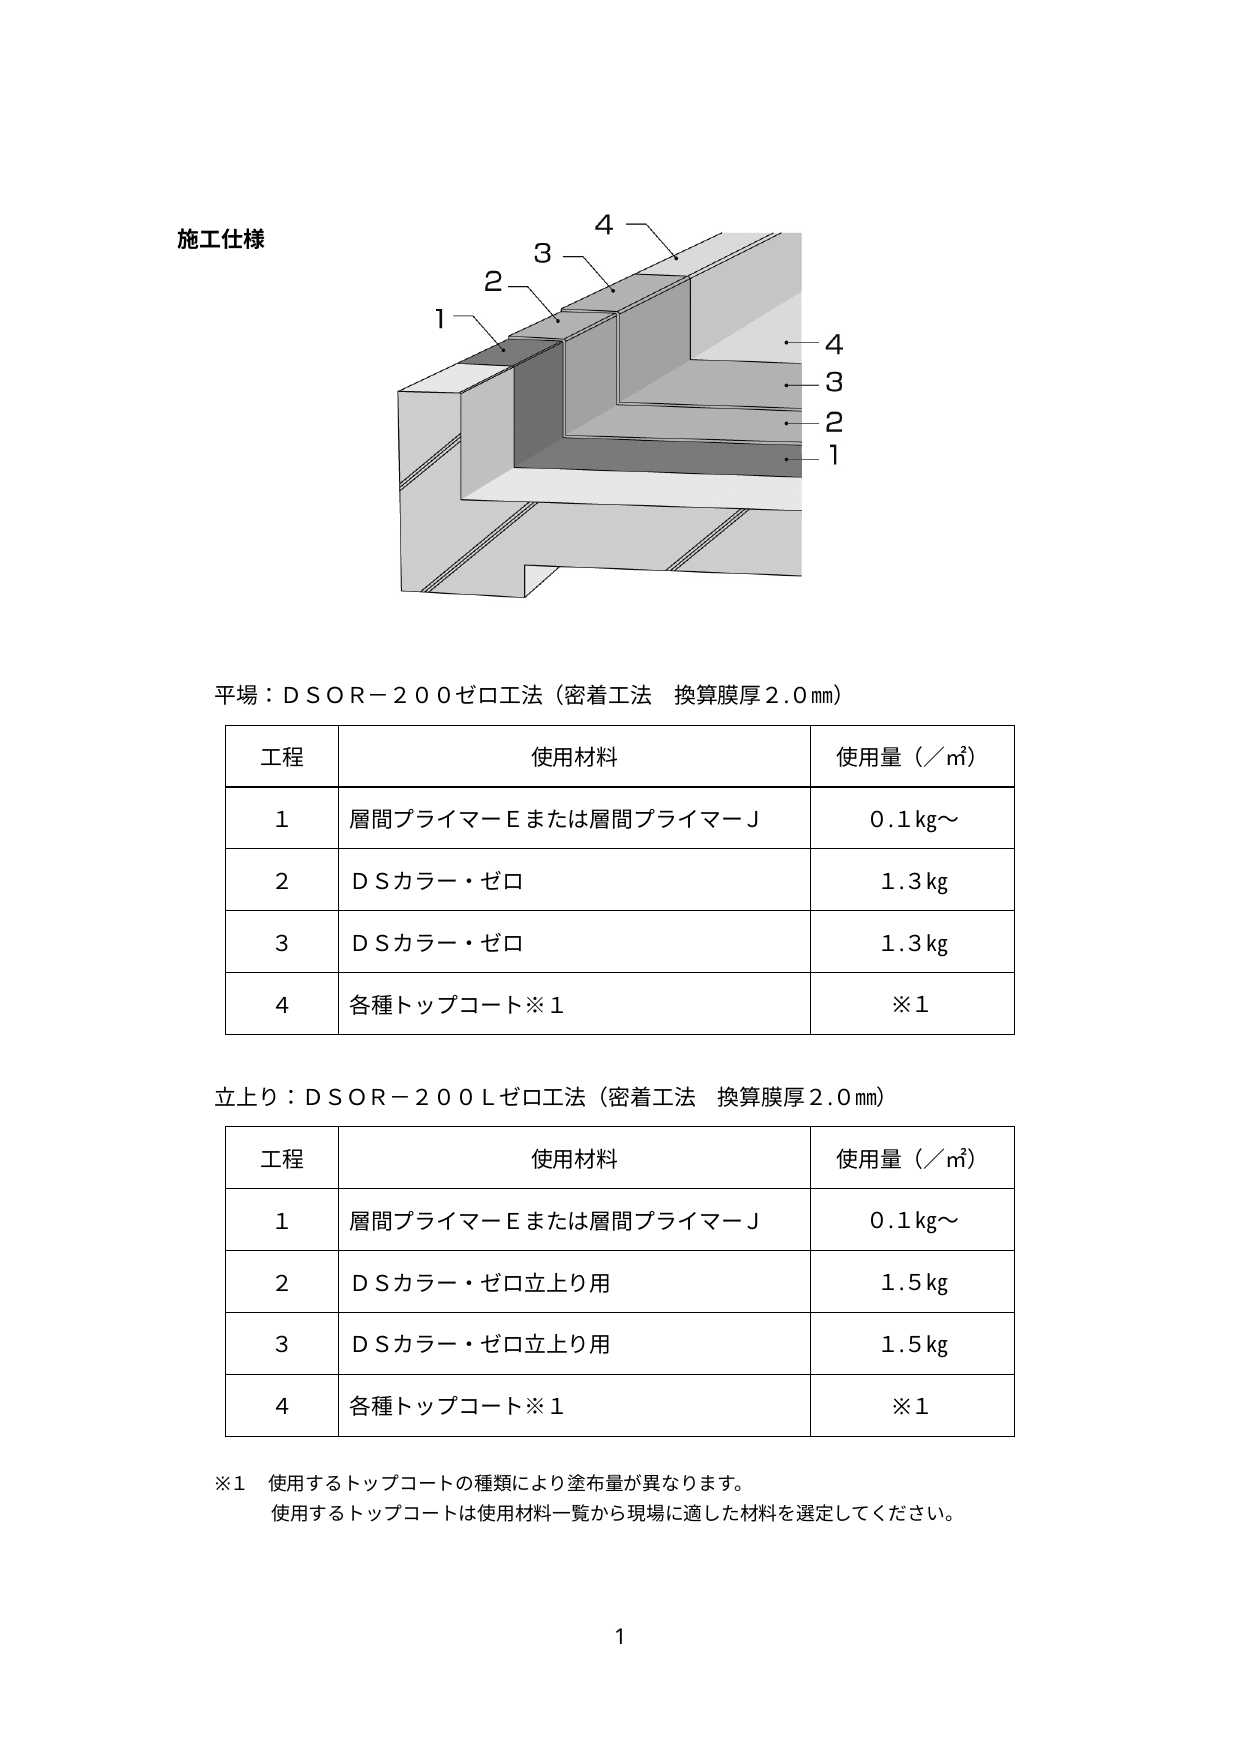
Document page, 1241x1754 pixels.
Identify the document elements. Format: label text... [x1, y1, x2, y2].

text 立上り：ＤＳＯＲ－２００Ｌゼロ工法（密着工法 換算膜厚２.０㎜） [214, 1065, 1063, 1126]
table_cell ３ [226, 1313, 338, 1374]
table_cell ４ [226, 1375, 338, 1436]
table_header 使用材料 [339, 1127, 810, 1188]
text 平場：ＤＳＯＲ－２００ゼロ工法（密着工法 換算膜厚２.０㎜） [214, 664, 1063, 724]
table_cell ＤＳカラー・ゼロ [339, 911, 810, 972]
table_cell ※１ [811, 1375, 1014, 1436]
table_cell ＤＳカラー・ゼロ立上り用 [339, 1251, 810, 1312]
table_cell 層間プライマーＥまたは層間プライマーＪ [339, 788, 810, 848]
table_header 工程 [226, 726, 338, 786]
text ※１ 使用するトップコートの種類により塗布量が異なります。 [177, 1467, 1063, 1497]
table_cell １.５㎏ [811, 1251, 1014, 1312]
table_cell ０.１㎏～ [811, 1189, 1014, 1250]
table_cell １.３㎏ [811, 849, 1014, 910]
table_cell ※１ [811, 973, 1014, 1034]
table_cell ２ [226, 1251, 338, 1312]
table_cell ３ [226, 911, 338, 972]
picture [341, 190, 898, 625]
table_cell ０.１㎏～ [811, 788, 1014, 848]
table_cell １.３㎏ [811, 911, 1014, 972]
table_cell ４ [226, 973, 338, 1034]
table_header 使用量（／㎡） [811, 1127, 1014, 1188]
table_cell １ [226, 788, 338, 848]
table_cell ＤＳカラー・ゼロ [339, 849, 810, 910]
table_cell 各種トップコート※１ [339, 1375, 810, 1436]
text 使用するトップコートは使用材料一覧から現場に適した材料を選定してください。 [177, 1497, 1063, 1528]
table_cell １.５㎏ [811, 1313, 1014, 1374]
table_cell １ [226, 1189, 338, 1250]
table_cell 層間プライマーＥまたは層間プライマーＪ [339, 1189, 810, 1250]
table_header 使用材料 [339, 726, 810, 786]
table_cell 各種トップコート※１ [339, 973, 810, 1034]
table_header 使用量（／㎡） [811, 726, 1014, 786]
table_cell ＤＳカラー・ゼロ立上り用 [339, 1313, 810, 1374]
table_header 工程 [226, 1127, 338, 1188]
table_cell ２ [226, 849, 338, 910]
